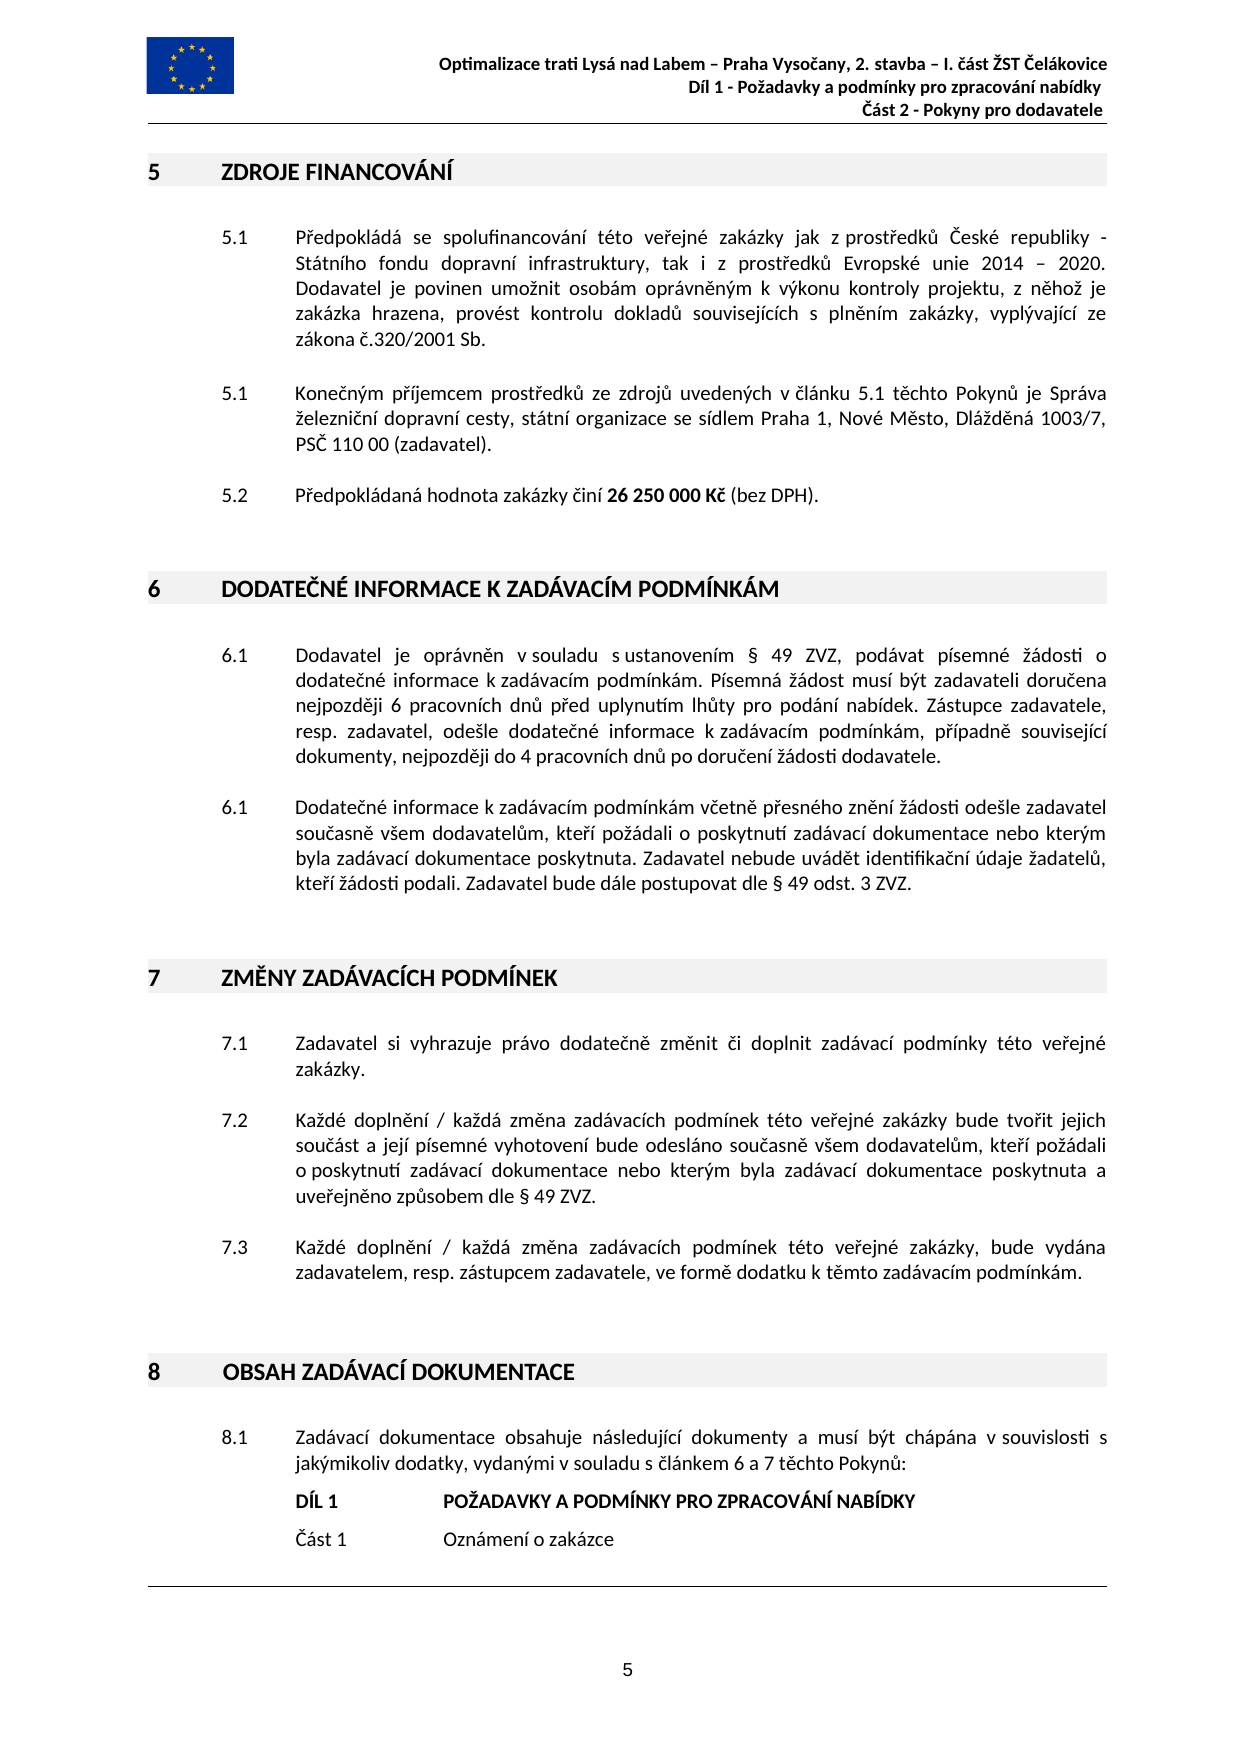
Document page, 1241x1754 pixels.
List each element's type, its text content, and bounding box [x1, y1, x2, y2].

subtitle ZDROJE FINANCOVÁNÍ [148, 153, 1107, 186]
list Každé doplnění / každá změna zadávacích podmínek této veřejné zakázky, bude vydána zadavatelem, resp. zástupcem zadavatele, ve formě dodatku k těmto zadávacím podmínkám. [221, 1234, 1107, 1285]
text 5.1 Předpokládá se spolufinancování této veřejné zakázky jak z prostředků České republiky - Státního fondu dopravní infrastruktury, tak i z prostředků Evropské unie 2014 – 2020. Dodavatel je povinen umožnit osobám oprávněným k výkonu kontroly projektu, z něhož je zakázka hrazena, provést kontrolu dokladů souvisejících s plněním zakázky, vyplývající ze zákona č.320/2001 Sb. [221, 224, 1107, 351]
list Zadávací dokumentace obsahuje následující dokumenty a musí být chápána v souvislosti s jakýmikoliv dodatky, vydanými v souladu s článkem 6 a 7 těchto Pokynů: [221, 1424, 1107, 1475]
subtitle DODATEČNÉ INFORMACE K ZADÁVACÍM PODMÍNKÁM [148, 571, 1107, 604]
picture [146, 37, 234, 94]
text 7.2 Každé doplnění / každá změna zadávacích podmínek této veřejné zakázky bude tvořit jejich součást a její písemné vyhotovení bude odesláno současně všem dodavatelům, kteří požádali o poskytnutí zadávací dokumentace nebo kterým byla zadávací dokumentace poskytnuta a uveřejněno způsobem dle § 49 ZVZ. [221, 1107, 1107, 1208]
subtitle OBSAH ZADÁVACÍ DOKUMENTACE [148, 1353, 1107, 1387]
list Zadavatel si vyhrazuje právo dodatečně změnit či doplnit zadávací podmínky této veřejné zakázky. [221, 1031, 1107, 1081]
text DÍL 1 POŽADAVKY A PODMÍNKY PRO ZPRACOVÁNÍ NABÍDKY [295, 1488, 1107, 1513]
list Předpokládaná hodnota zakázky činí 26 250 000 Kč (bez DPH). [221, 482, 1107, 507]
list Konečným příjemcem prostředků ze zdrojů uvedených v článku 5.1 těchto Pokynů je Správa železniční dopravní cesty, státní organizace se sídlem Praha 1, Nové Město, Dlážděná 1003/7, PSČ 110 00 (zadavatel). [221, 380, 1107, 456]
list Dodatečné informace k zadávacím podmínkám včetně přesného znění žádosti odešle zadavatel současně všem dodavatelům, kteří požádali o poskytnutí zadávací dokumentace nebo kterým byla zadávací dokumentace poskytnuta. Zadavatel nebude uvádět identifikační údaje žadatelů, kteří žádosti podali. Zadavatel bude dále postupovat dle § 49 odst. 3 ZVZ. [221, 794, 1107, 896]
text Část 1 Oznámení o zakázce [295, 1526, 1107, 1551]
subtitle ZMĚNY ZADÁVACÍCH PODMÍNEK [148, 959, 1107, 993]
text 6.1 Dodavatel je oprávněn v souladu s ustanovením § 49 ZVZ, podávat písemné žádosti o dodatečné informace k zadávacím podmínkám. Písemná žádost musí být zadavateli doručena nejpozději 6 pracovních dnů před uplynutím lhůty pro podání nabídek. Zástupce zadavatele, resp. zadavatel, odešle dodatečné informace k zadávacím podmínkám, případně související dokumenty, nejpozději do 4 pracovních dnů po doručení žádosti dodavatele. [221, 642, 1107, 769]
